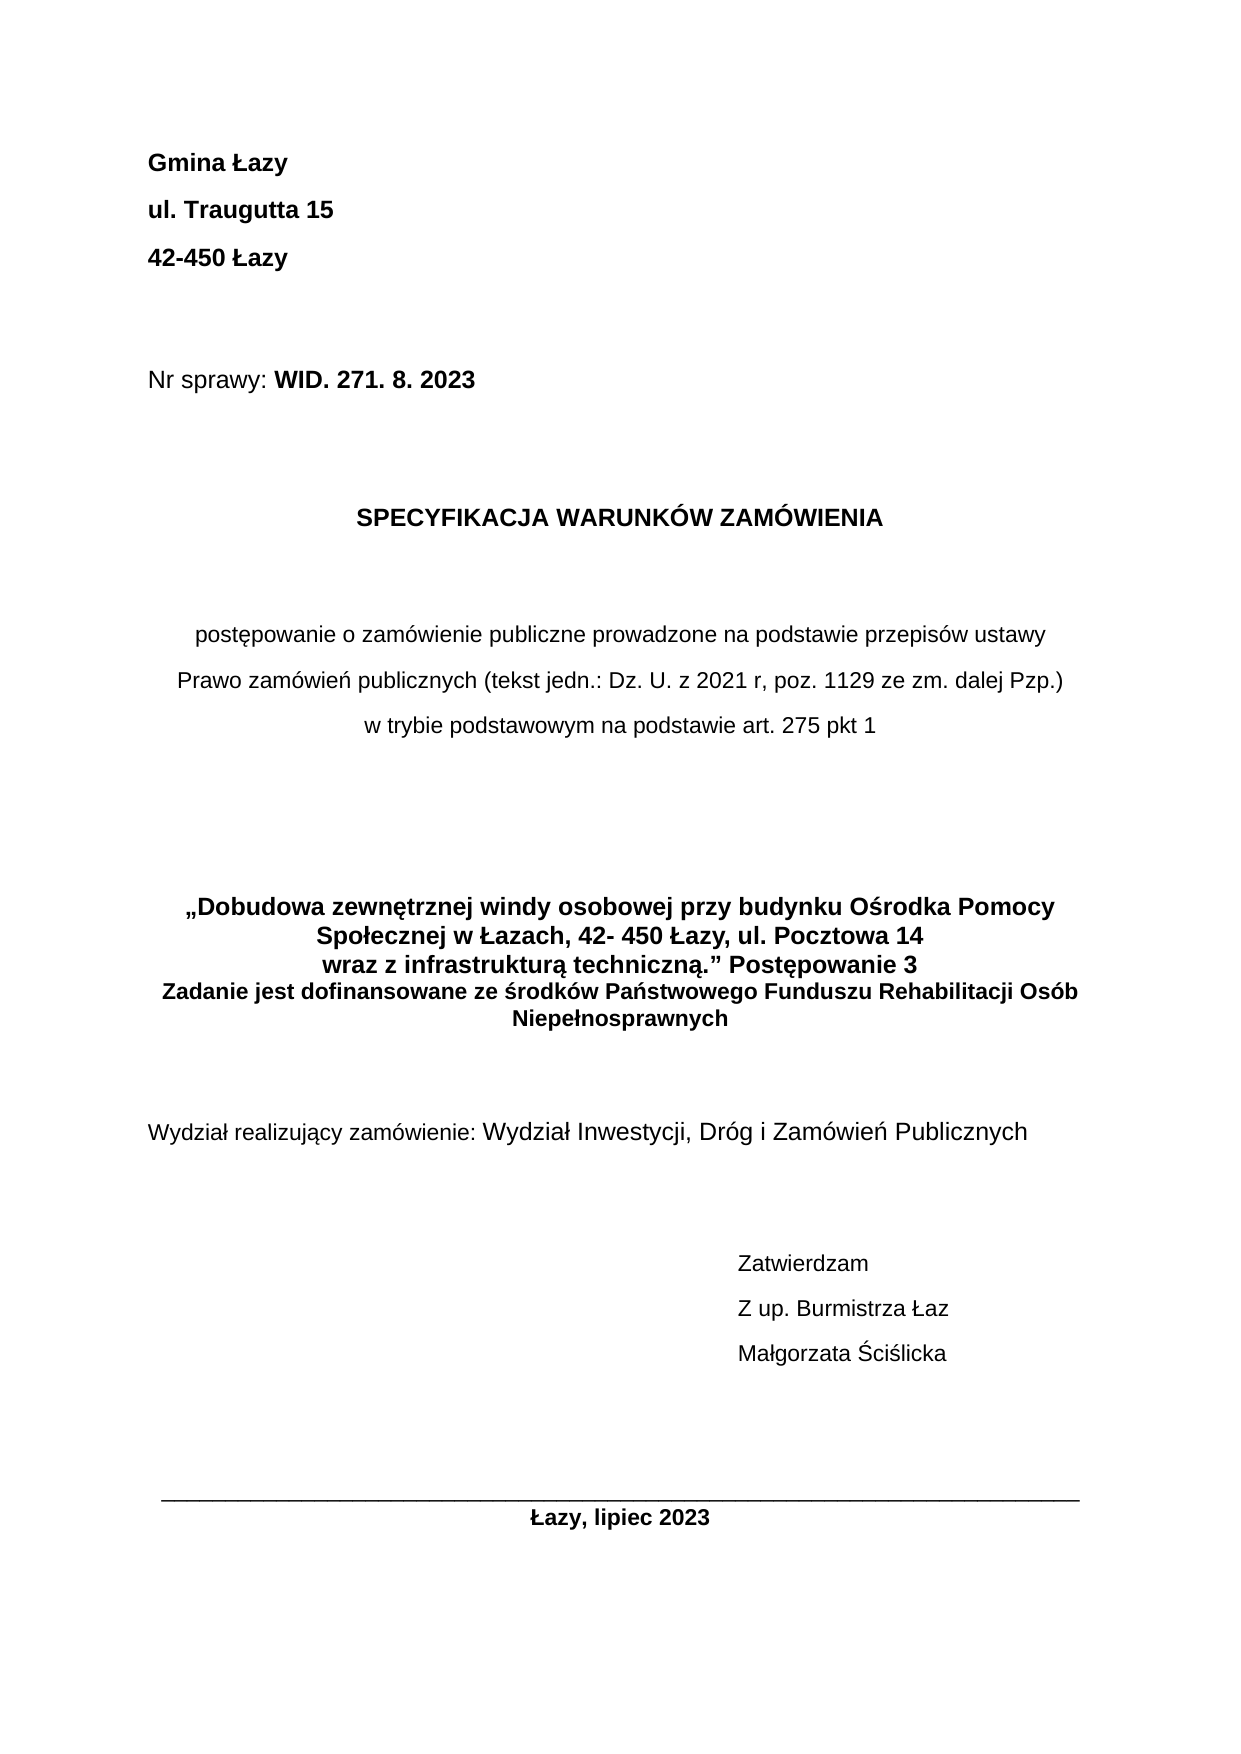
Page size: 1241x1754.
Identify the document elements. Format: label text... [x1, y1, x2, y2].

text w trybie podstawowym na podstawie art. 275 pkt 1 [148, 712, 1093, 738]
text Gmina Łazy [148, 148, 1093, 176]
text ul. Traugutta 15 [148, 195, 1093, 224]
text Z up. Burmistrza Łaz [664, 1295, 1093, 1321]
subtitle Wydział realizujący zamówienie: Wydział Inwestycji, Dróg i Zamówień Publicznych [148, 1117, 1093, 1145]
text postępowanie o zamówienie publiczne prowadzone na podstawie przepisów ustawy [148, 621, 1093, 648]
text Zadanie jest dofinansowane ze środków Państwowego Funduszu Rehabilitacji Osób Niepełnosprawnych [148, 978, 1093, 1031]
text ________________________________________________________________________ Łazy, lipiec 2023 [148, 1476, 1093, 1530]
text Zatwierdzam [664, 1250, 1093, 1276]
subtitle SPECYFIKACJA WARUNKÓW ZAMÓWIENIA [148, 502, 1093, 531]
text Małgorzata Ściślicka [664, 1340, 1093, 1367]
text Prawo zamówień publicznych (tekst jedn.: Dz. U. z 2021 r, poz. 1129 ze zm. dalej Pzp.) [148, 667, 1093, 693]
text „Dobudowa zewnętrznej windy osobowej przy budynku Ośrodka Pomocy Społecznej w Łazach, 42- 450 Łazy, ul. Pocztowa 14 wraz z infrastrukturą techniczną.” Postępowanie 3 [148, 892, 1093, 978]
text Nr sprawy: WID. 271. 8. 2023 [148, 364, 1093, 393]
text 42-450 Łazy [148, 243, 1093, 272]
